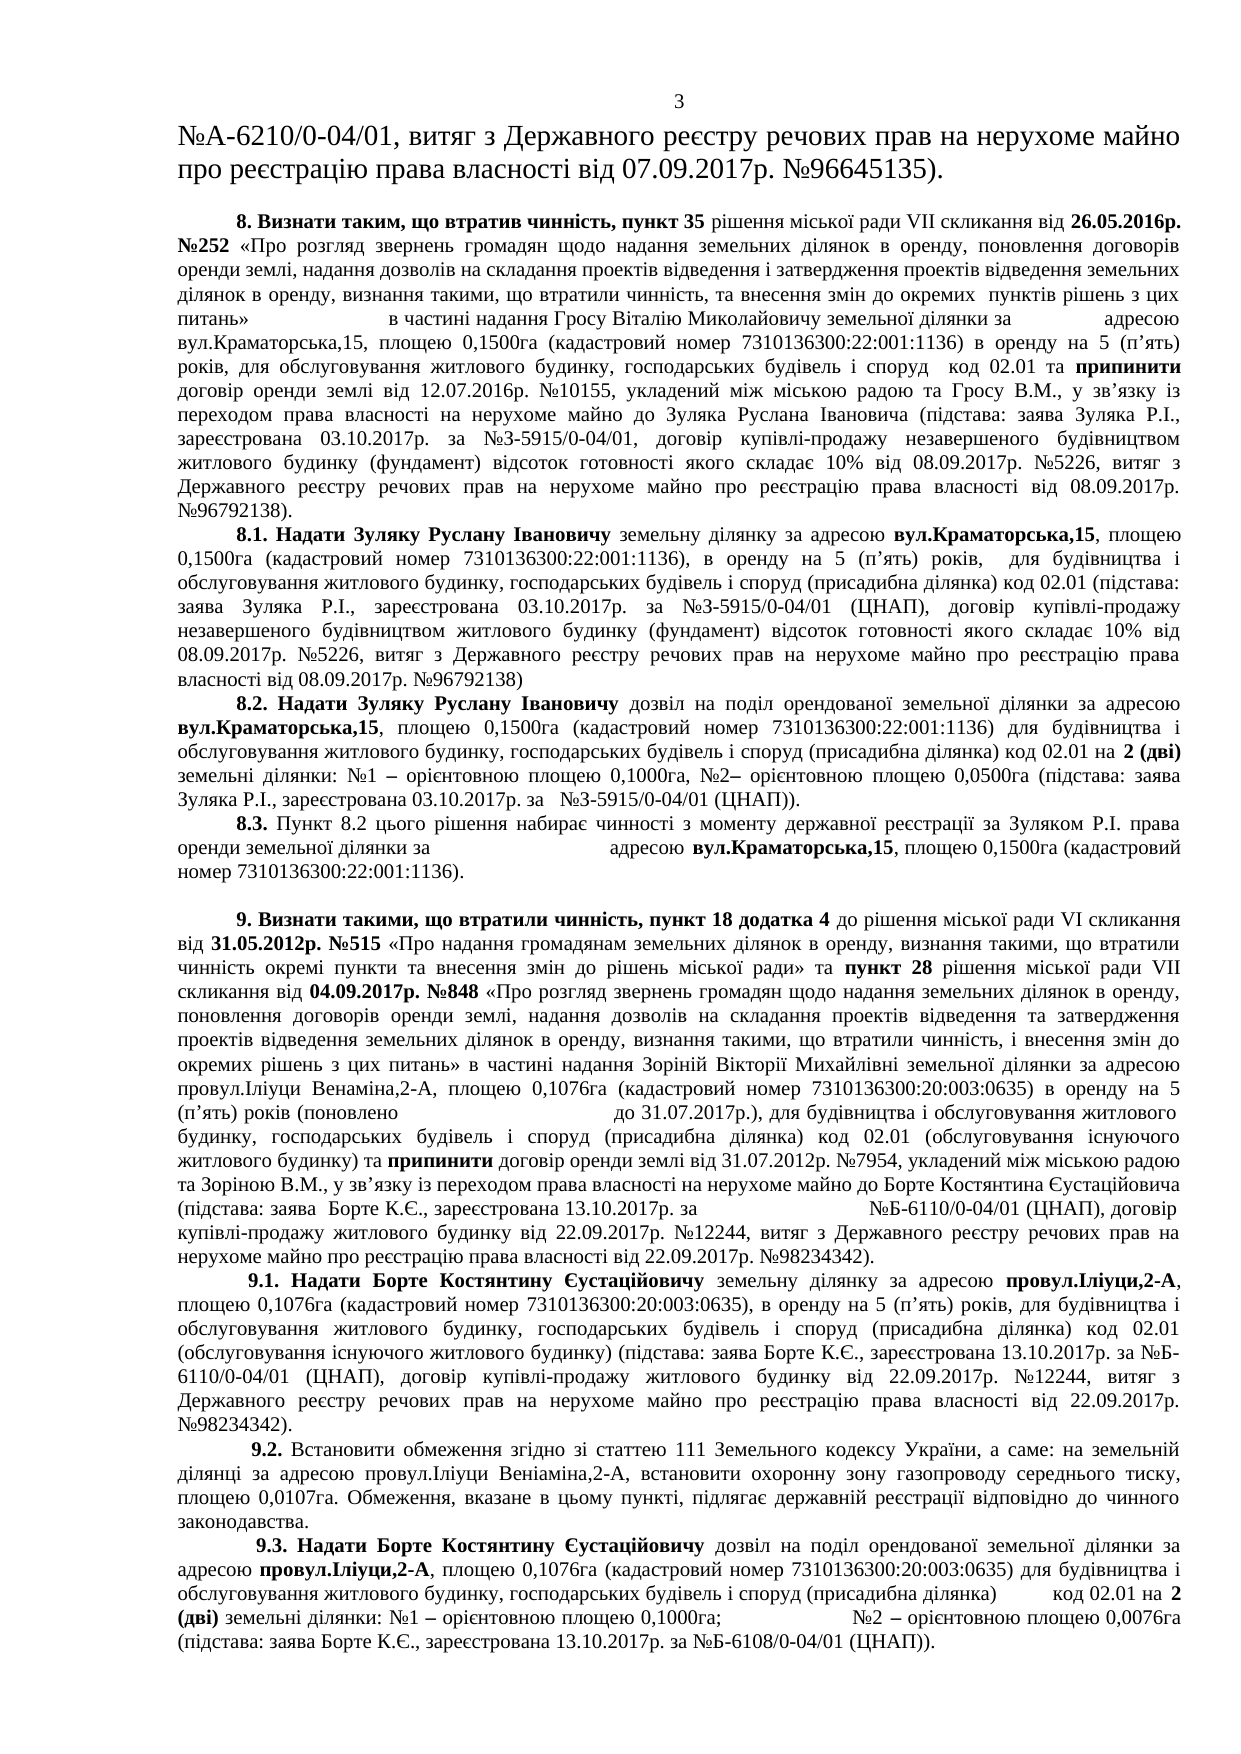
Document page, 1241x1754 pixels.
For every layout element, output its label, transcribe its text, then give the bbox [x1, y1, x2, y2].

text 9.3. Надати Борте Костянтину Єустаційовичу дозвіл на поділ орендованої земельної ділянки за адресою провул.Іліуци,2-А, площею 0,1076га (кадастровий номер 7310136300:20:003:0635) для будівництва і обслуговування житлового будинку, господарських будівель і споруд (присадибна ділянка) код 02.01 на 2 (дві) земельні ділянки: №1 – орієнтовною площею 0,1000га; №2 – орієнтовною площею 0,0076га (підстава: заява Борте К.Є., зареєстрована 13.10.2017р. за №Б-6108/0-04/01 (ЦНАП)). [177, 1533, 1181, 1653]
text 8.3. Пункт 8.2 цього рішення набирає чинності з моменту державної реєстрації за Зуляком Р.І. права оренди земельної ділянки за адресою вул.Краматорська,15, площею 0,1500га (кадастровий номер 7310136300:22:001:1136). [177, 811, 1181, 883]
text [177, 118, 1181, 185]
text 8.1. Надати Зуляку Руслану Івановичу земельну ділянку за адресою вул.Краматорська,15, площею 0,1500га (кадастровий номер 7310136300:22:001:1136), в оренду на 5 (п’ять) років, для будівництва і обслуговування житлового будинку, господарських будівель і споруд (присадибна ділянка) код 02.01 (підстава: заява Зуляка Р.І., зареєстрована 03.10.2017р. за №З-5915/0-04/01 (ЦНАП), договір купівлі-продажу незавершеного будівництвом житлового будинку (фундамент) відсоток готовності якого складає 10% від 08.09.2017р. №5226, витяг з Державного реєстру речових прав на нерухоме майно про реєстрацію права власності від 08.09.2017р. №96792138) [177, 522, 1181, 691]
text 9.1. Надати Борте Костянтину Єустаційовичу земельну ділянку за адресою провул.Іліуци,2-А, площею 0,1076га (кадастровий номер 7310136300:20:003:0635), в оренду на 5 (п’ять) років, для будівництва і обслуговування житлового будинку, господарських будівель і споруд (присадибна ділянка) код 02.01 (обслуговування існуючого житлового будинку) (підстава: заява Борте К.Є., зареєстрована 13.10.2017р. за №Б-6110/0-04/01 (ЦНАП), договір купівлі-продажу житлового будинку від 22.09.2017р. №12244, витяг з Державного реєстру речових прав на нерухоме майно про реєстрацію права власності від 22.09.2017р. №98234342). [177, 1268, 1181, 1436]
text 8. Визнати таким, що втратив чинність, пункт 35 рішення міської ради VІI скликання від 26.05.2016р. №252 «Про розгляд звернень громадян щодо надання земельних ділянок в оренду, поновлення договорів оренди землі, надання дозволів на складання проектів відведення і затвердження проектів відведення земельних ділянок в оренду, визнання такими, що втратили чинність, та внесення змін до окремих пунктів рішень з цих питань» в частині надання Гросу Віталію Миколайовичу земельної ділянки за адресою вул.Краматорська,15, площею 0,1500га (кадастровий номер 7310136300:22:001:1136) в оренду на 5 (п’ять) років, для обслуговування житлового будинку, господарських будівель і споруд код 02.01 та припинити договір оренди землі від 12.07.2016р. №10155, укладений між міською радою та Гросу В.М., у зв’язку із переходом права власності на нерухоме майно до Зуляка Руслана Івановича (підстава: заява Зуляка Р.І., зареєстрована 03.10.2017р. за №З-5915/0-04/01, договір купівлі-продажу незавершеного будівництвом житлового будинку (фундамент) відсоток готовності якого складає 10% від 08.09.2017р. №5226, витяг з Державного реєстру речових прав на нерухоме майно про реєстрацію права власності від 08.09.2017р. №96792138). [177, 209, 1181, 522]
text 9.2. Встановити обмеження згідно зі статтею 111 Земельного кодексу України, а саме: на земельній ділянці за адресою провул.Іліуци Веніаміна,2-А, встановити охоронну зону газопроводу середнього тиску, площею 0,0107га. Обмеження, вказане в цьому пункті, підлягає державній реєстрації відповідно до чинного законодавства. [177, 1436, 1181, 1533]
text 9. Визнати такими, що втратили чинність, пункт 18 додатка 4 до рішення міської ради VI скликання від 31.05.2012р. №515 «Про надання громадянам земельних ділянок в оренду, визнання такими, що втратили чинність окремі пункти та внесення змін до рішень міської ради» та пункт 28 рішення міської ради VII скликання від 04.09.2017р. №848 «Про розгляд звернень громадян щодо надання земельних ділянок в оренду, поновлення договорів оренди землі, надання дозволів на складання проектів відведення та затвердження проектів відведення земельних ділянок в оренду, визнання такими, що втратили чинність, і внесення змін до окремих рішень з цих питань» в частині надання Зоріній Вікторії Михайлівні земельної ділянки за адресою провул.Іліуци Венаміна,2-А, площею 0,1076га (кадастровий номер 7310136300:20:003:0635) в оренду на 5 (п’ять) років (поновлено до 31.07.2017р.), для будівництва і обслуговування житлового будинку, господарських будівель і споруд (присадибна ділянка) код 02.01 (обслуговування існуючого житлового будинку) та припинити договір оренди землі від 31.07.2012р. №7954, укладений між міською радою та Зоріною В.М., у зв’язку із переходом права власності на нерухоме майно до Борте Костянтина Єустаційовича (підстава: заява Борте К.Є., зареєстрована 13.10.2017р. за №Б-6110/0-04/01 (ЦНАП), договір купівлі-продажу житлового будинку від 22.09.2017р. №12244, витяг з Державного реєстру речових прав на нерухоме майно про реєстрацію права власності від 22.09.2017р. №98234342). [177, 907, 1181, 1268]
text 8.2. Надати Зуляку Руслану Івановичу дозвіл на поділ орендованої земельної ділянки за адресою вул.Краматорська,15, площею 0,1500га (кадастровий номер 7310136300:22:001:1136) для будівництва і обслуговування житлового будинку, господарських будівель і споруд (присадибна ділянка) код 02.01 на 2 (дві) земельні ділянки: №1 – орієнтовною площею 0,1000га, №2– орієнтовною площею 0,0500га (підстава: заява Зуляка Р.І., зареєстрована 03.10.2017р. за №З-5915/0-04/01 (ЦНАП)). [177, 691, 1181, 811]
